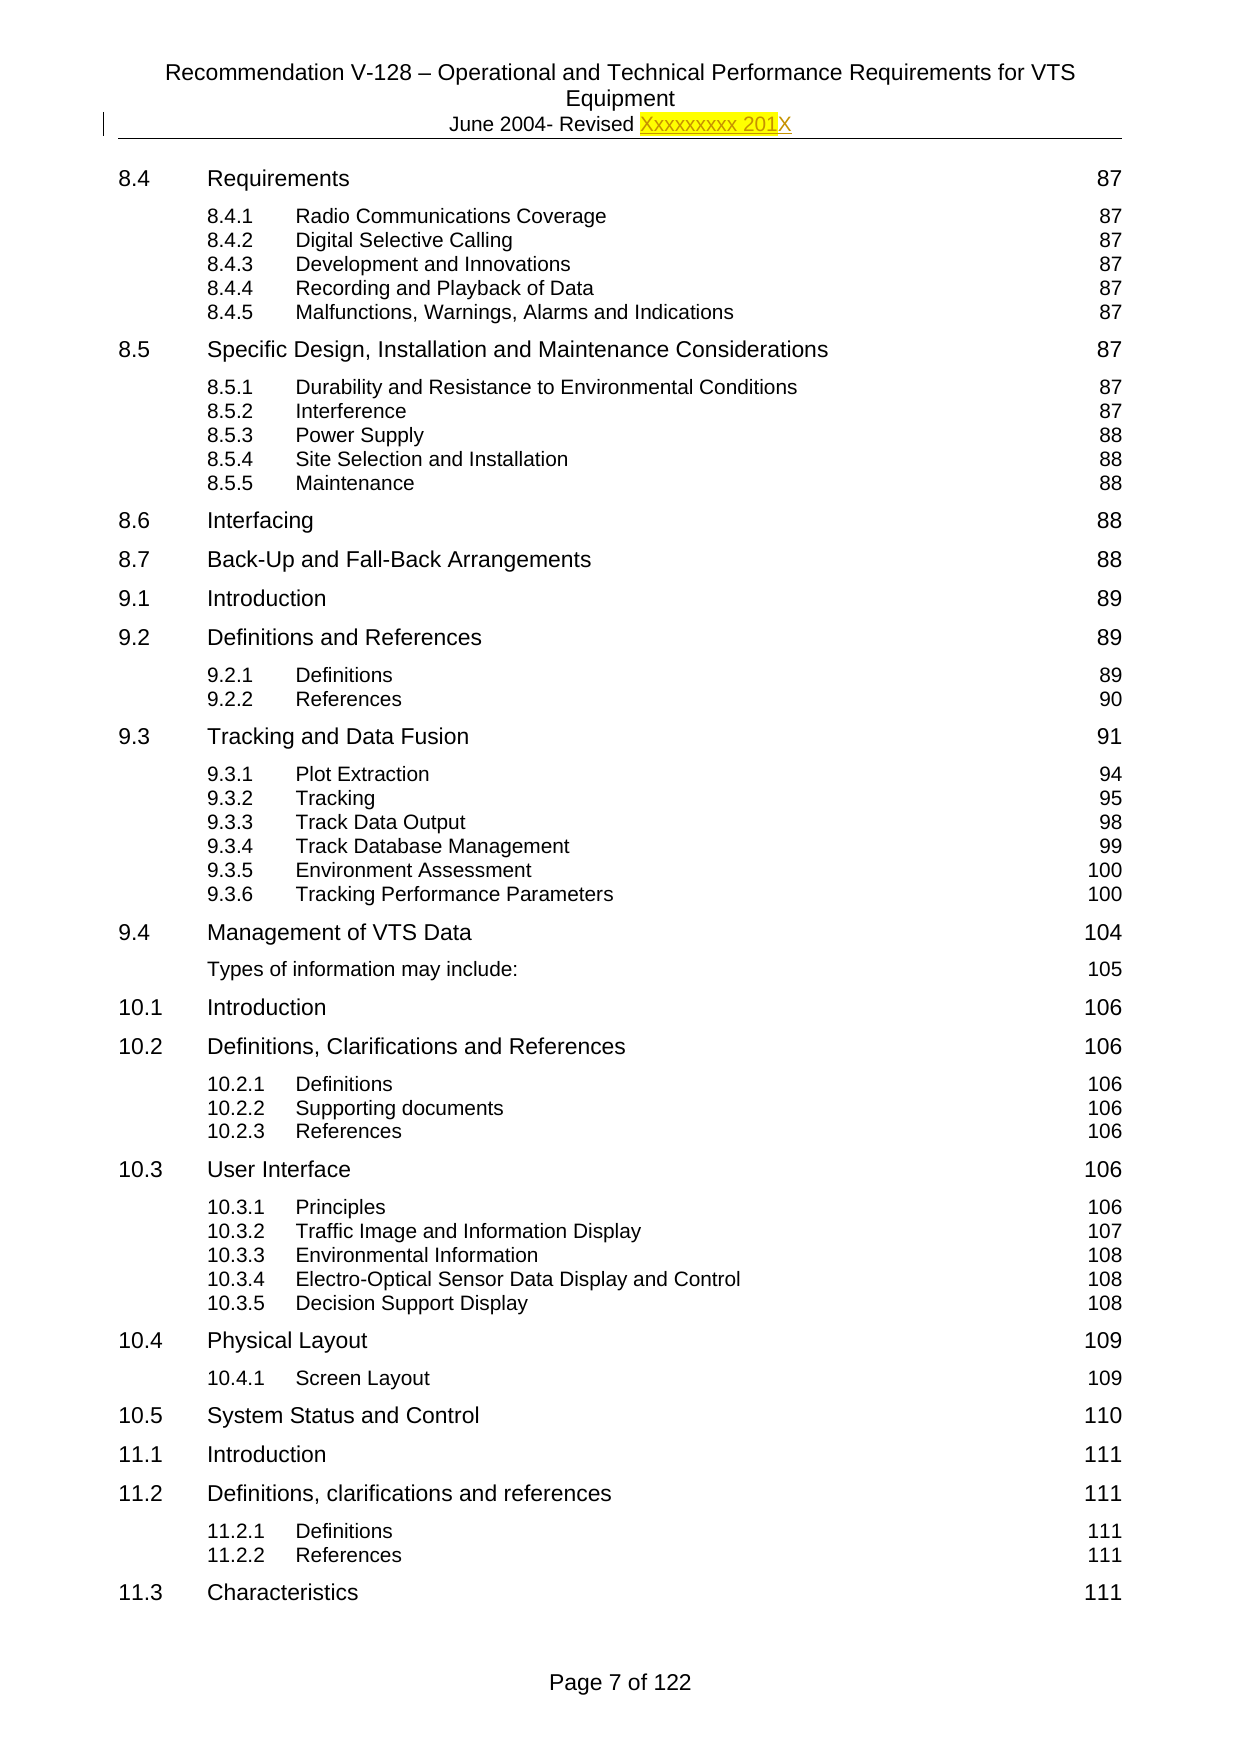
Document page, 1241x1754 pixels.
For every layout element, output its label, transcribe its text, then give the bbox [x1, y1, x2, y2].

text 8.4.5 Malfunctions, Warnings, Alarms and Indications 87 [207, 300, 1122, 324]
text 9.3.2 Tracking 95 [207, 786, 1122, 810]
text 10.2.1 Definitions 106 [207, 1071, 1122, 1095]
text 9.3.4 Track Database Management 99 [207, 834, 1122, 858]
text 8.5.1 Durability and Resistance to Environmental Conditions 87 [207, 375, 1122, 399]
text 8.5.3 Power Supply 88 [207, 423, 1122, 447]
text 10.2 Definitions, Clarifications and References 106 [118, 1033, 1122, 1059]
text 8.4 Requirements 87 [118, 165, 1122, 192]
text 8.5.5 Maintenance 88 [207, 471, 1122, 495]
text 9.3.3 Track Data Output 98 [207, 810, 1122, 834]
text 8.6 Interfacing 88 [118, 507, 1122, 534]
text 10.1 Introduction 106 [118, 994, 1122, 1020]
text 11.2 Definitions, clarifications and references 111 [118, 1480, 1122, 1506]
text 9.2.1 Definitions 89 [207, 663, 1122, 687]
text 10.3 User Interface 106 [118, 1156, 1122, 1182]
text 10.3.5 Decision Support Display 108 [207, 1291, 1122, 1314]
text 9.3.1 Plot Extraction 94 [207, 762, 1122, 786]
text 9.3 Tracking and Data Fusion 91 [118, 723, 1122, 750]
text 8.4.2 Digital Selective Calling 87 [207, 228, 1122, 252]
text 10.2.2 Supporting documents 106 [207, 1095, 1122, 1119]
text 9.2 Definitions and References 89 [118, 624, 1122, 650]
text 9.1 Introduction 89 [118, 585, 1122, 612]
text 11.1 Introduction 111 [118, 1441, 1122, 1467]
text 9.4 Management of VTS Data 104 [118, 918, 1122, 945]
text 10.3.3 Environmental Information 108 [207, 1243, 1122, 1267]
text 11.3 Characteristics 111 [118, 1579, 1122, 1606]
text 8.5.4 Site Selection and Installation 88 [207, 447, 1122, 471]
text 8.7 Back-Up and Fall-Back Arrangements 88 [118, 546, 1122, 573]
text 9.2.2 References 90 [207, 687, 1122, 711]
text 8.5.2 Interference 87 [207, 399, 1122, 423]
text 8.4.3 Development and Innovations 87 [207, 252, 1122, 276]
text 8.5 Specific Design, Installation and Maintenance Considerations 87 [118, 336, 1122, 363]
text 10.3.2 Traffic Image and Information Display 107 [207, 1219, 1122, 1243]
text 10.2.3 References 106 [207, 1119, 1122, 1143]
text 10.4 Physical Layout 109 [118, 1327, 1122, 1353]
text Types of information may include: 105 [207, 957, 1122, 981]
text 11.2.2 References 111 [207, 1543, 1122, 1567]
text 10.5 System Status and Control 110 [118, 1402, 1122, 1429]
text 9.3.5 Environment Assessment 100 [207, 858, 1122, 882]
text 10.4.1 Screen Layout 109 [207, 1366, 1122, 1390]
text 9.3.6 Tracking Performance Parameters 100 [207, 882, 1122, 906]
text 8.4.4 Recording and Playback of Data 87 [207, 276, 1122, 300]
text 8.4.1 Radio Communications Coverage 87 [207, 204, 1122, 228]
text 10.3.1 Principles 106 [207, 1195, 1122, 1219]
text 11.2.1 Definitions 111 [207, 1519, 1122, 1543]
text 10.3.4 Electro-Optical Sensor Data Display and Control 108 [207, 1267, 1122, 1291]
